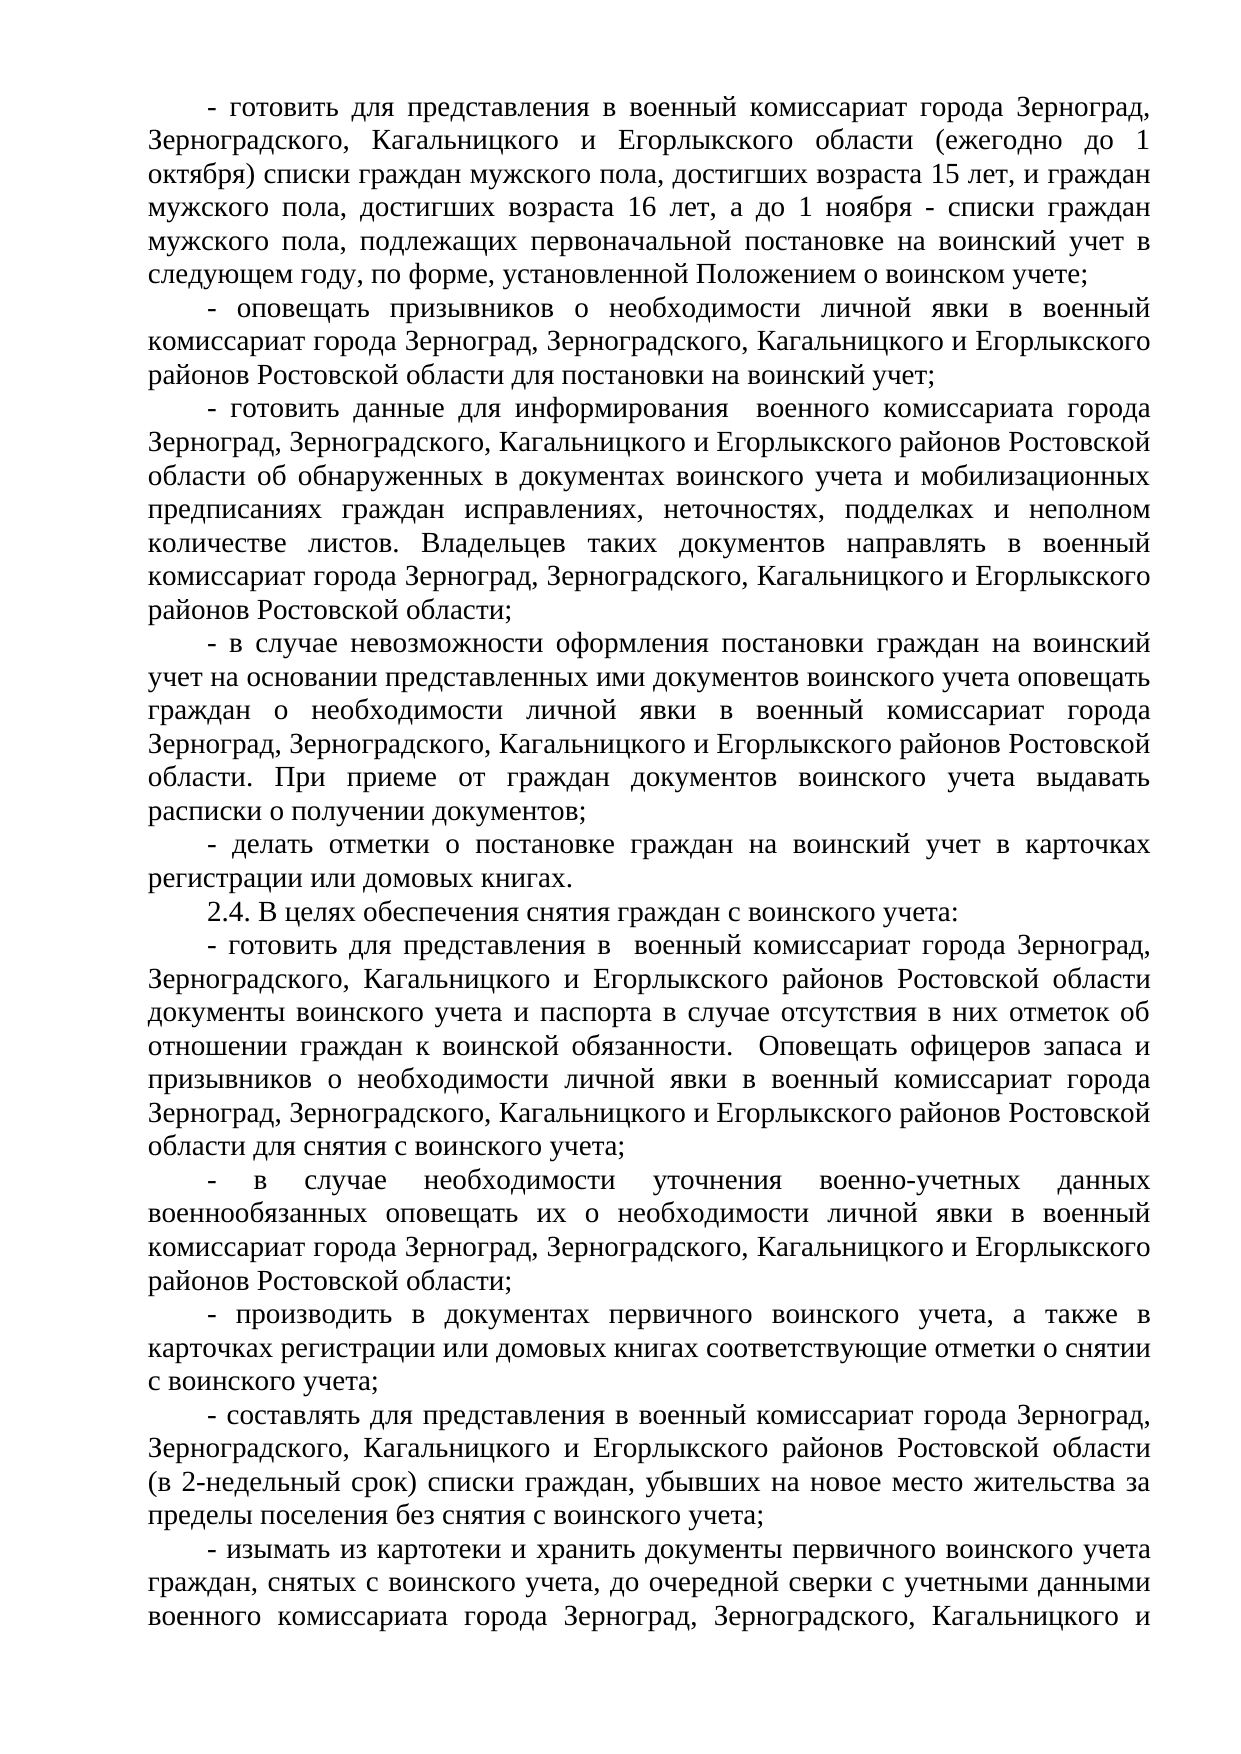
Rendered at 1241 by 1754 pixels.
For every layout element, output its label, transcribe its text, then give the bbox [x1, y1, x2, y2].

text - готовить для представления в военный комиссариат города Зерноград, Зерноградского, Кагальницкого и Егорлыкского районов Ростовской области документы воинского учета и паспорта в случае отсутствия в них отметок об отношении граждан к воинской обязанности. Оповещать офицеров запаса и призывников о необходимости личной явки в военный комиссариат города Зерноград, Зерноградского, Кагальницкого и Егорлыкского районов Ростовской области для снятия с воинского учета; [148, 927, 1152, 1162]
text 2.4. В целях обеспечения снятия граждан с воинского учета: [148, 894, 1152, 927]
text - составлять для представления в военный комиссариат города Зерноград, Зерноградского, Кагальницкого и Егорлыкского районов Ростовской области (в 2-недельный срок) списки граждан, убывших на новое место жительства за пределы поселения без снятия с воинского учета; [148, 1397, 1152, 1531]
text - готовить для представления в военный комиссариат города Зерноград, Зерноградского, Кагальницкого и Егорлыкского области (ежегодно до 1 октября) списки граждан мужского пола, достигших возраста 15 лет, и граждан мужского пола, достигших возраста 16 лет, а до 1 ноября - списки граждан мужского пола, подлежащих первоначальной постановке на воинский учет в следующем году, по форме, установленной Положением о воинском учете; [148, 89, 1152, 290]
text - в случае необходимости уточнения военно-учетных данных военнообязанных оповещать их о необходимости личной явки в военный комиссариат города Зерноград, Зерноградского, Кагальницкого и Егорлыкского районов Ростовской области; [148, 1162, 1152, 1296]
text - в случае невозможности оформления постановки граждан на воинский учет на основании представленных ими документов воинского учета оповещать граждан о необходимости личной явки в военный комиссариат города Зерноград, Зерноградского, Кагальницкого и Егорлыкского районов Ростовской области. При приеме от граждан документов воинского учета выдавать расписки о получении документов; [148, 625, 1152, 827]
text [148, 1531, 1152, 1632]
text - готовить данные для информирования военного комиссариата города Зерноград, Зерноградского, Кагальницкого и Егорлыкского районов Ростовской области об обнаруженных в документах воинского учета и мобилизационных предписаниях граждан исправлениях, неточностях, подделках и неполном количестве листов. Владельцев таких документов направлять в военный комиссариат города Зерноград, Зерноградского, Кагальницкого и Егорлыкского районов Ростовской области; [148, 391, 1152, 625]
text - делать отметки о постановке граждан на воинский учет в карточках регистрации или домовых книгах. [148, 827, 1152, 894]
text - оповещать призывников о необходимости личной явки в военный комиссариат города Зерноград, Зерноградского, Кагальницкого и Егорлыкского районов Ростовской области для постановки на воинский учет; [148, 290, 1152, 391]
text - производить в документах первичного воинского учета, а также в карточках регистрации или домовых книгах соответствующие отметки о снятии с воинского учета; [148, 1296, 1152, 1397]
